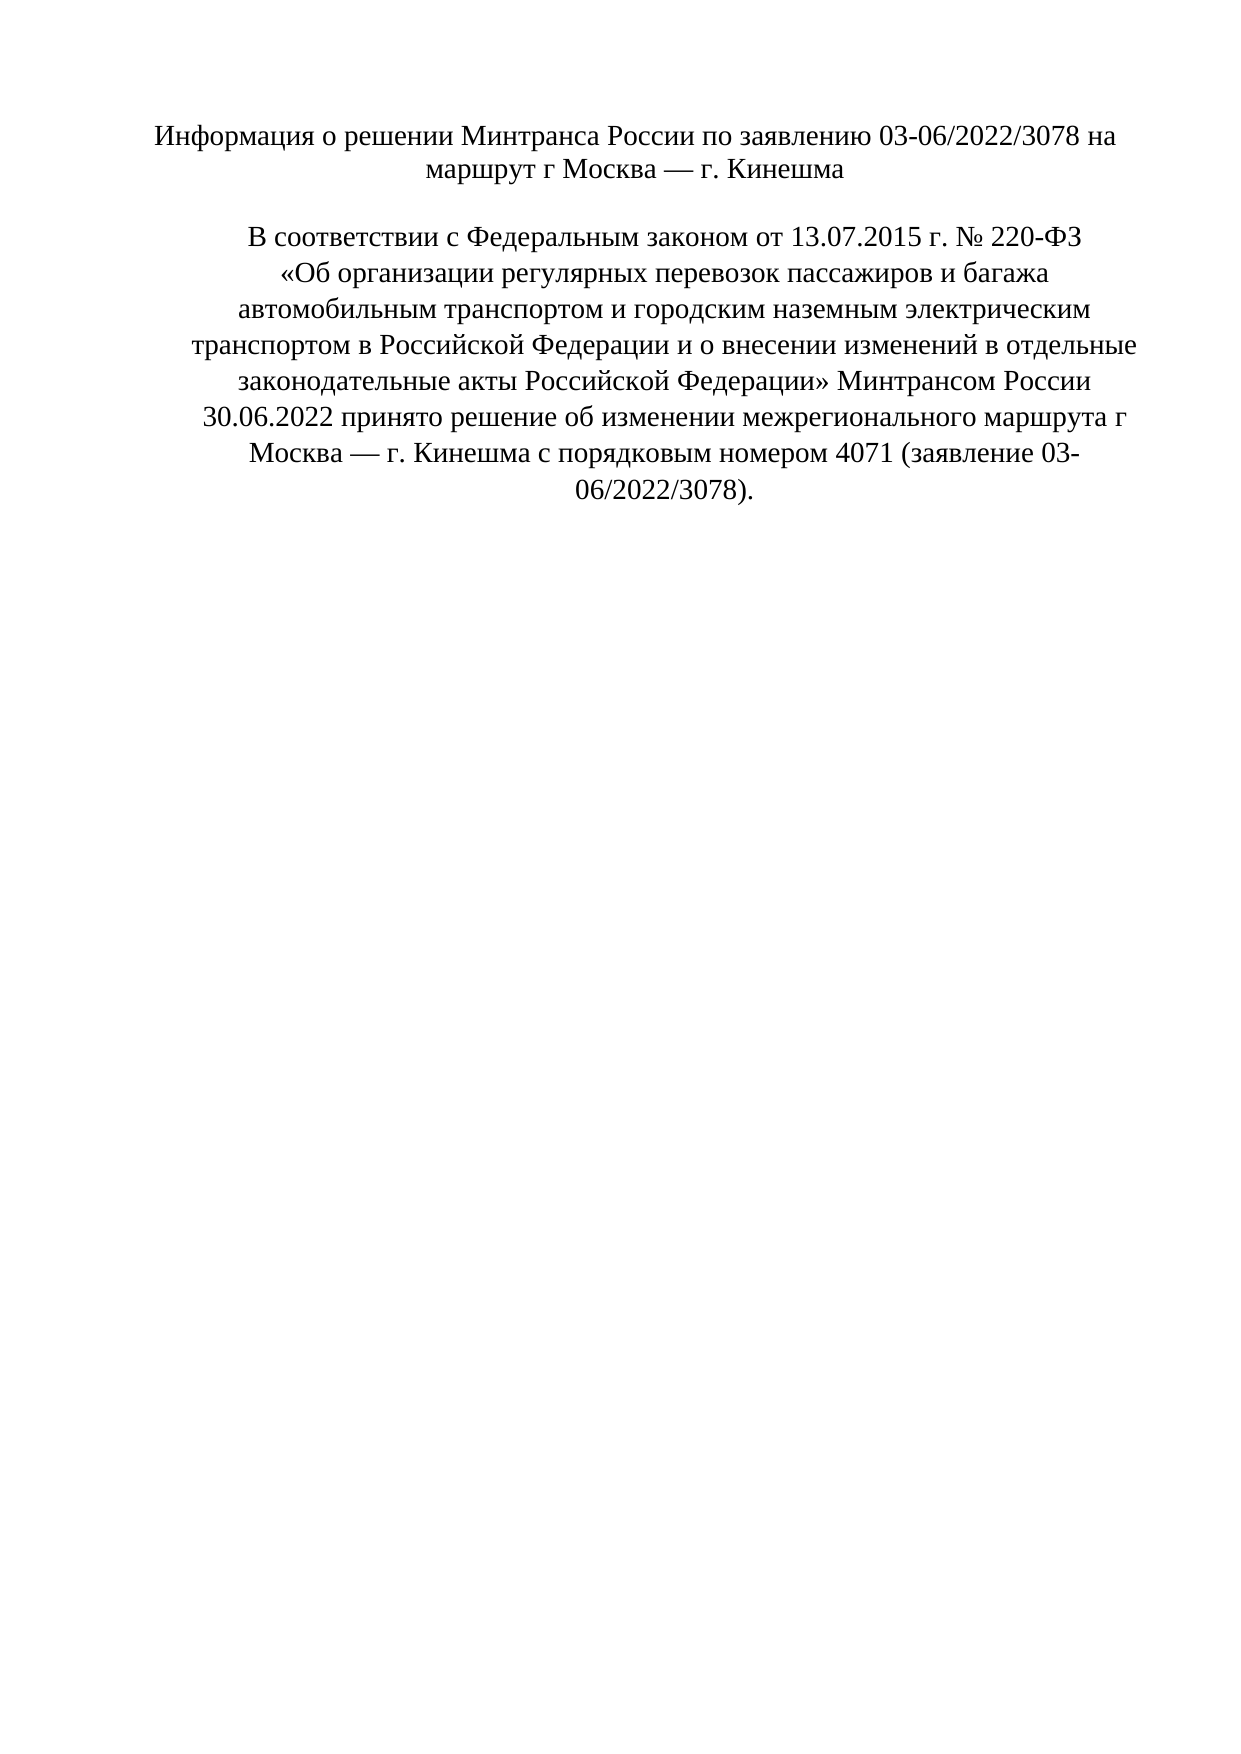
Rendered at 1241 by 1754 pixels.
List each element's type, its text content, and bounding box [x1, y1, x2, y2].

text Информация о решении Минтранса России по заявлению 03-06/2022/3078 на маршрут г Москва — г. Кинешма [118, 118, 1152, 185]
text В соответствии с Федеральным законом от 13.07.2015 г. № 220-ФЗ «Об организации регулярных перевозок пассажиров и багажа автомобильным транспортом и городским наземным электрическим транспортом в Российской Федерации и о внесении изменений в отдельные законодательные акты Российской Федерации» Минтрансом России 30.06.2022 принято решение об изменении межрегионального маршрута г Москва — г. Кинешма с порядковым номером 4071 (заявление 03-06/2022/3078). [177, 219, 1152, 505]
